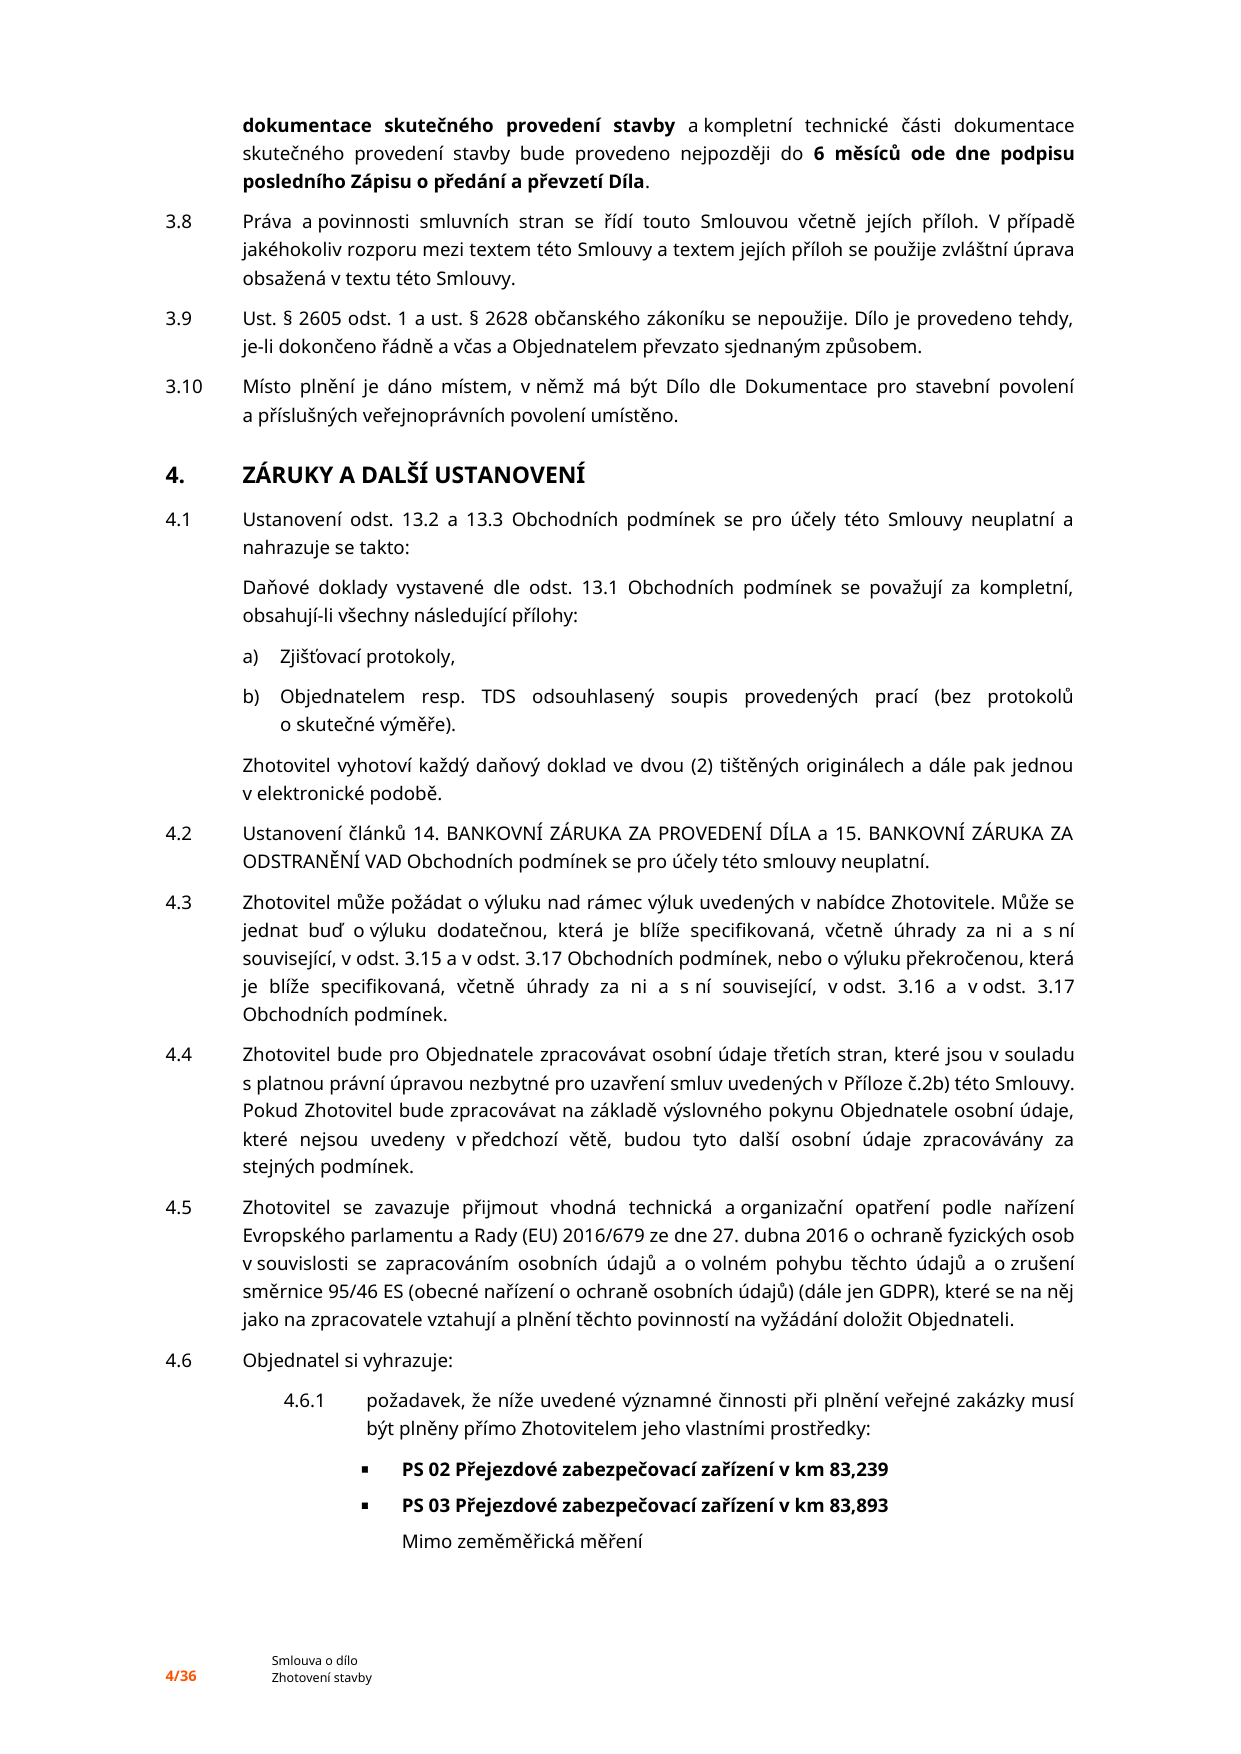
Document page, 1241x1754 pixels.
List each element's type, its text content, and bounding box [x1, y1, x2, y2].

text Práva a povinnosti smluvních stran se řídí touto Smlouvou včetně jejích příloh. V případě jakéhokoliv rozporu mezi textem této Smlouvy a textem jejích příloh se použije zvláštní úprava obsažená v textu této Smlouvy. [165, 209, 1075, 290]
text Ustanovení odst. 13.2 a 13.3 Obchodních podmínek se pro účely této Smlouvy neuplatní a nahrazuje se takto: [165, 506, 1075, 559]
text ZÁRUKY A DALŠÍ USTANOVENÍ [165, 459, 1075, 490]
text požadavek, že níže uvedené významné činnosti při plnění veřejné zakázky musí být plněny přímo Zhotovitelem jeho vlastními prostředky: [283, 1387, 1075, 1441]
text PS 02 Přejezdové zabezpečovací zařízení v km 83,239 [360, 1456, 1075, 1482]
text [242, 112, 1075, 194]
text PS 03 Přejezdové zabezpečovací zařízení v km 83,893 [360, 1492, 1075, 1518]
text Zhotovitel může požádat o výluku nad rámec výluk uvedených v nabídce Zhotovitele. Může se jednat buď o výluku dodatečnou, která je blíže specifikovaná, včetně úhrady za ni a s ní související, v odst. 3.15 a v odst. 3.17 Obchodních podmínek, nebo o výluku překročenou, která je blíže specifikovaná, včetně úhrady za ni a s ní související, v odst. 3.16 a v odst. 3.17 Obchodních podmínek. [165, 889, 1075, 1027]
list Mimo zeměměřická měření [402, 1529, 1075, 1554]
list Objednatelem resp. TDS odsouhlasený soupis provedených prací (bez protokolů o skutečné výměře). [242, 683, 1075, 737]
list Daňové doklady vystavené dle odst. 13.1 Obchodních podmínek se považují za kompletní, obsahují-li všechny následující přílohy: [242, 574, 1075, 628]
list Zjišťovací protokoly, [242, 643, 1075, 668]
text Místo plnění je dáno místem, v němž má být Dílo dle Dokumentace pro stavební povolení a příslušných veřejnoprávních povolení umístěno. [165, 374, 1075, 427]
text Ust. § 2605 odst. 1 a ust. § 2628 občanského zákoníku se nepoužije. Dílo je provedeno tehdy, je-li dokončeno řádně a včas a Objednatelem převzato sjednaným způsobem. [165, 305, 1075, 359]
text Zhotovitel bude pro Objednatele zpracovávat osobní údaje třetích stran, které jsou v souladu s platnou právní úpravou nezbytné pro uzavření smluv uvedených v Příloze č.2b) této Smlouvy. Pokud Zhotovitel bude zpracovávat na základě výslovného pokynu Objednatele osobní údaje, které nejsou uvedeny v předchozí větě, budou tyto další osobní údaje zpracovávány za stejných podmínek. [165, 1042, 1075, 1179]
text Ustanovení článků 14. BANKOVNÍ ZÁRUKA ZA PROVEDENÍ DÍLA a 15. BANKOVNÍ ZÁRUKA ZA ODSTRANĚNÍ VAD Obchodních podmínek se pro účely této smlouvy neuplatní. [165, 821, 1075, 874]
text Objednatel si vyhrazuje: [165, 1347, 1075, 1372]
list Zhotovitel vyhotoví každý daňový doklad ve dvou (2) tištěných originálech a dále pak jednou v elektronické podobě. [242, 752, 1075, 806]
text Zhotovitel se zavazuje přijmout vhodná technická a organizační opatření podle nařízení Evropského parlamentu a Rady (EU) 2016/679 ze dne 27. dubna 2016 o ochraně fyzických osob v souvislosti se zapracováním osobních údajů a o volném pohybu těchto údajů a o zrušení směrnice 95/46 ES (obecné nařízení o ochraně osobních údajů) (dále jen GDPR), které se na něj jako na zpracovatele vztahují a plnění těchto povinností na vyžádání doložit Objednateli. [165, 1194, 1075, 1332]
